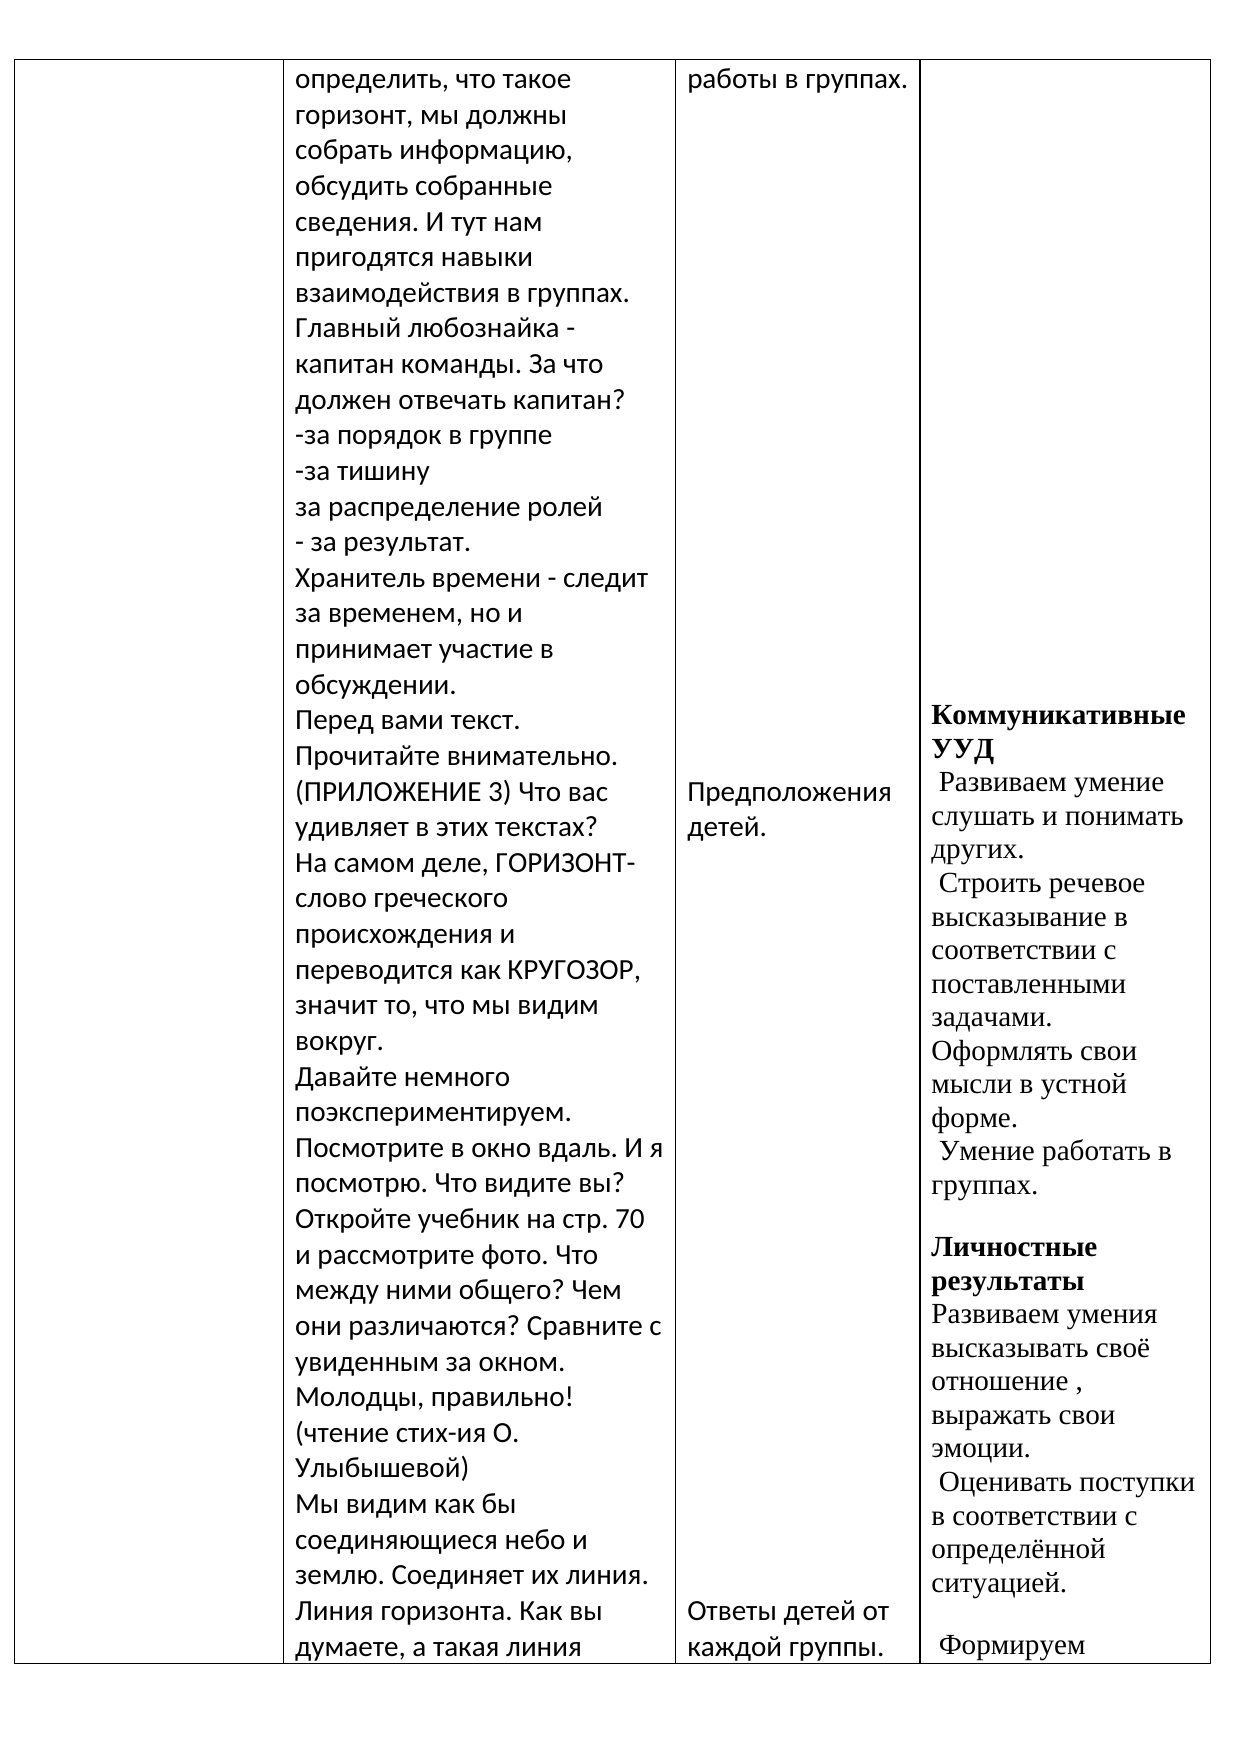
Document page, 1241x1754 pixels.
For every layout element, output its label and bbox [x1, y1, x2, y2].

table_cell [284, 60, 675, 1663]
table_cell [15, 60, 283, 1663]
table_cell [921, 60, 1210, 1663]
table_cell [676, 60, 919, 1663]
